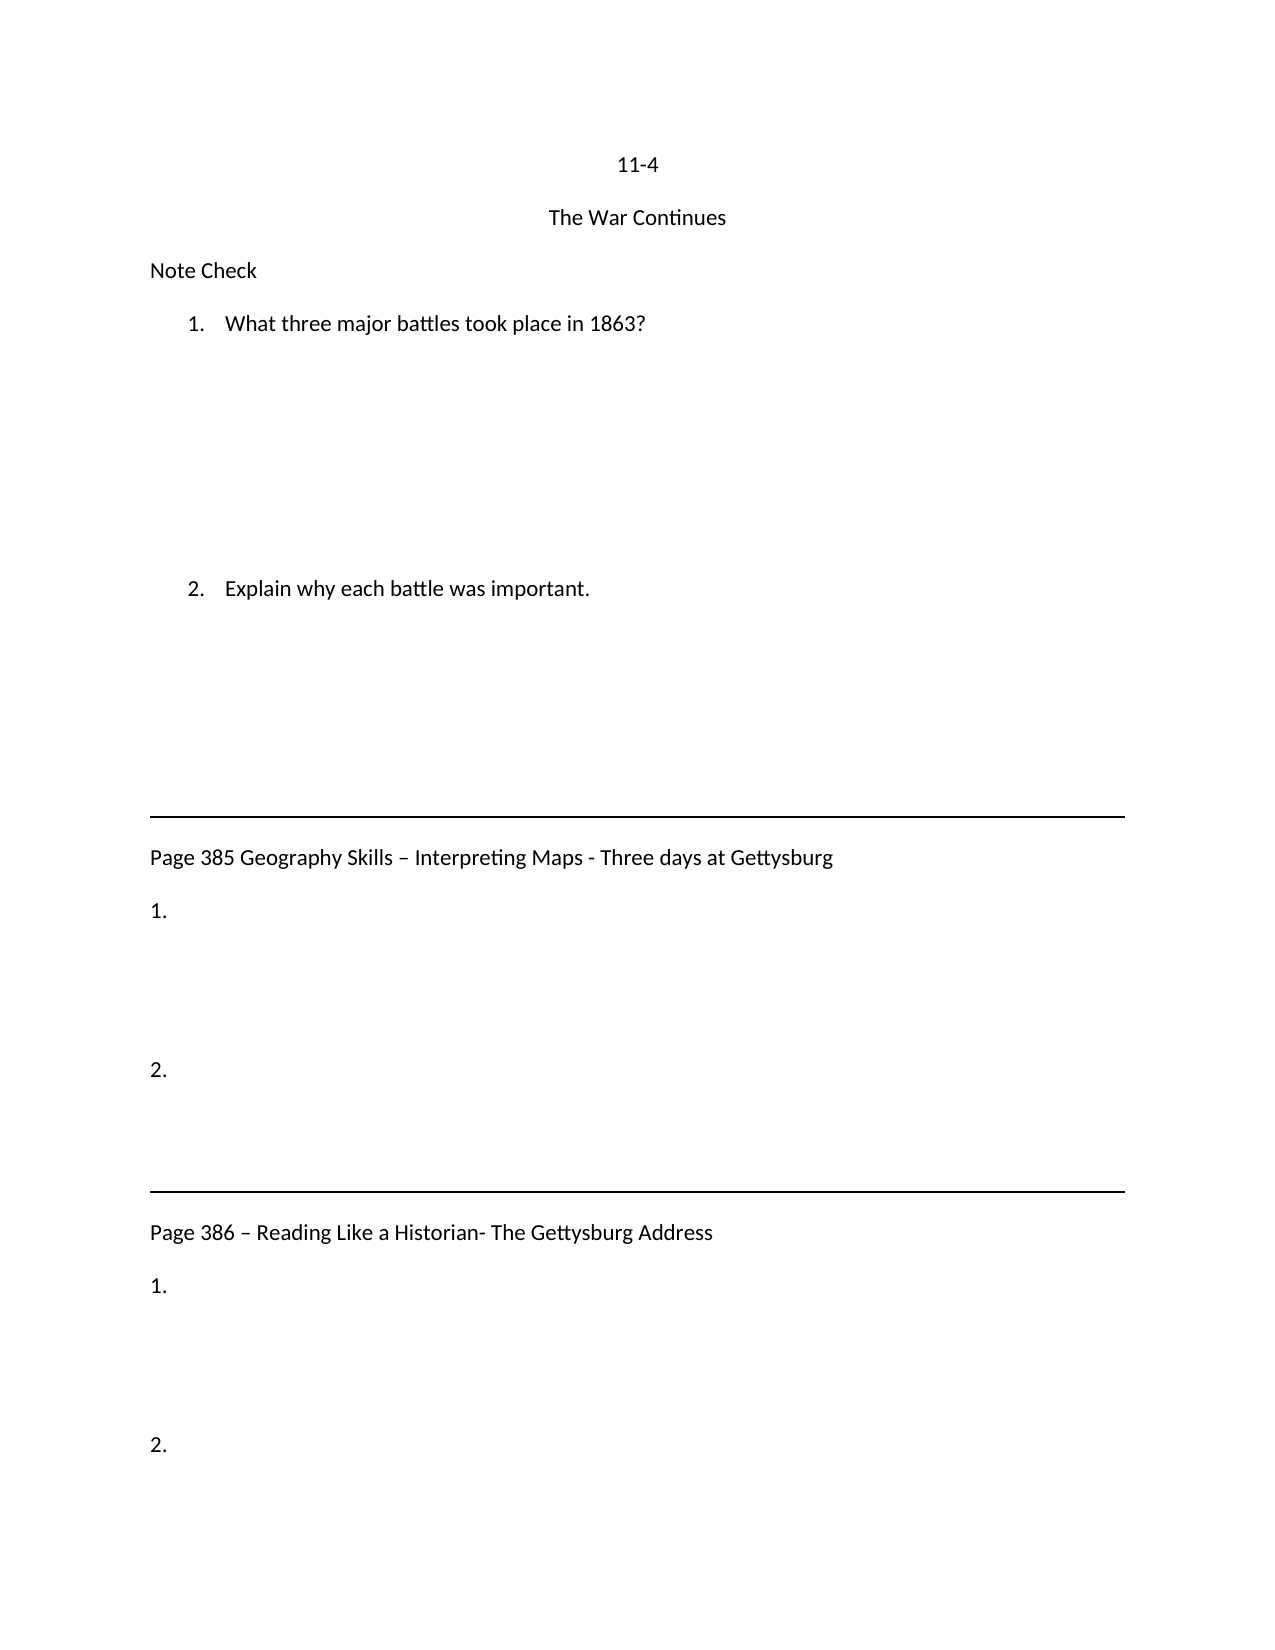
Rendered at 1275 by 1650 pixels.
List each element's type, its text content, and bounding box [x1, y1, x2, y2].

text The War Continues [150, 203, 1125, 231]
text 2. [150, 1430, 1125, 1458]
text 1. [150, 896, 1125, 924]
text 11-4 [150, 150, 1125, 178]
text 1. [150, 1271, 1125, 1299]
list What three major battles took place in 1863? [187, 309, 1125, 337]
text Page 385 Geography Skills – Interpreting Maps - Three days at Gettysburg [150, 843, 1125, 871]
text Page 386 – Reading Like a Historian- The Gettysburg Address [150, 1218, 1125, 1246]
list Explain why each battle was important. [187, 574, 1125, 602]
text 2. [150, 1055, 1125, 1083]
text Note Check [150, 256, 1125, 284]
